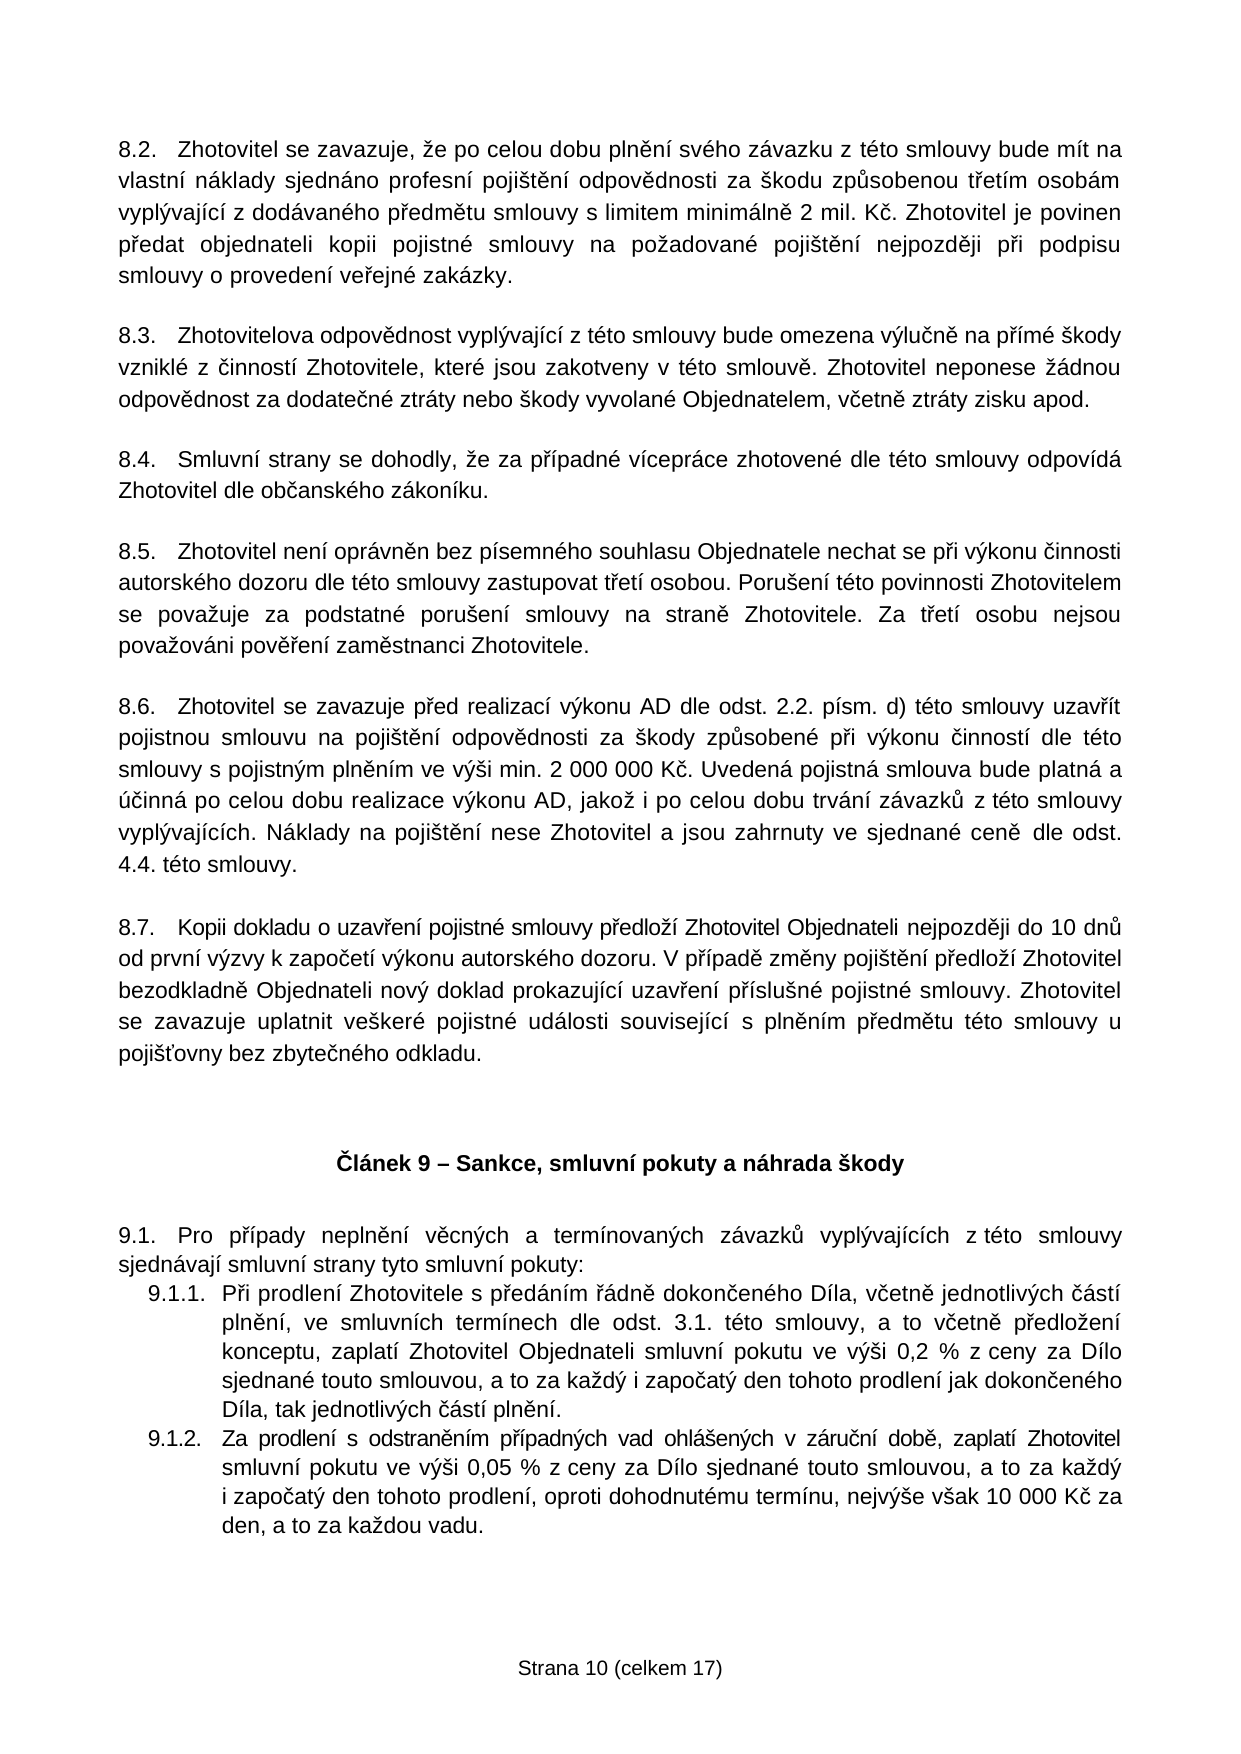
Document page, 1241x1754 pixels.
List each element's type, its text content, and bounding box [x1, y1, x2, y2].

list Za prodlení s odstraněním případných vad ohlášených v záruční době, zaplatí Zhotovitel smluvní pokutu ve výši 0,05 % z ceny za Dílo sjednané touto smlouvou, a to za každý i započatý den tohoto prodlení, oproti dohodnutému termínu, nejvýše však 10 000 Kč za den, a to za každou vadu. [148, 1425, 1122, 1538]
list Kopii dokladu o uzavření pojistné smlouvy předloží Zhotovitel Objednateli nejpozději do 10 dnů od první výzvy k započetí výkonu autorského dozoru. V případě změny pojištění předloží Zhotovitel bezodkladně Objednateli nový doklad prokazující uzavření příslušné pojistné smlouvy. Zhotovitel se zavazuje uplatnit veškeré pojistné události související s plněním předmětu této smlouvy u pojišťovny bez zbytečného odkladu. [118, 914, 1122, 1066]
list Zhotovitelova odpovědnost vyplývající z této smlouvy bude omezena výlučně na přímé škody vzniklé z činností Zhotovitele, které jsou zakotveny v této smlouvě. Zhotovitel neponese žádnou odpovědnost za dodatečné ztráty nebo škody vyvolané Objednatelem, včetně ztráty zisku apod. [118, 322, 1122, 412]
list Zhotovitel se zavazuje, že po celou dobu plnění svého závazku z této smlouvy bude mít na vlastní náklady sjednáno profesní pojištění odpovědnosti za škodu způsobenou třetím osobám vyplývající z dodávaného předmětu smlouvy s limitem minimálně 2 mil. Kč. Zhotovitel je povinen předat objednateli kopii pojistné smlouvy na požadované pojištění nejpozději při podpisu smlouvy o provedení veřejné zakázky. [118, 136, 1122, 288]
list Zhotovitel není oprávněn bez písemného souhlasu Objednatele nechat se při výkonu činnosti autorského dozoru dle této smlouvy zastupovat třetí osobou. Porušení této povinnosti Zhotovitelem se považuje za podstatné porušení smlouvy na straně Zhotovitele. Za třetí osobu nejsou považováni pověření zaměstnanci Zhotovitele. [118, 538, 1122, 659]
list Při prodlení Zhotovitele s předáním řádně dokončeného Díla, včetně jednotlivých částí plnění, ve smluvních termínech dle odst. 3.1. této smlouvy, a to včetně předložení konceptu, zaplatí Zhotovitel Objednateli smluvní pokutu ve výši 0,2 % z ceny za Dílo sjednané touto smlouvou, a to za každý i započatý den tohoto prodlení jak dokončeného Díla, tak jednotlivých částí plnění. [148, 1280, 1122, 1422]
text Článek 9 – Sankce, smluvní pokuty a náhrada škody [118, 1150, 1122, 1177]
list Zhotovitel se zavazuje před realizací výkonu AD dle odst. 2.2. písm. d) této smlouvy uzavřít pojistnou smlouvu na pojištění odpovědnosti za škody způsobené při výkonu činností dle této smlouvy s pojistným plněním ve výši min. 2 000 000 Kč. Uvedená pojistná smlouva bude platná a účinná po celou dobu realizace výkonu AD, jakož i po celou dobu trvání závazků z této smlouvy vyplývajících. Náklady na pojištění nese Zhotovitel a jsou zahrnuty ve sjednané ceně dle odst. 4.4. této smlouvy. [118, 693, 1122, 877]
list Pro případy neplnění věcných a termínovaných závazků vyplývajících z této smlouvy sjednávají smluvní strany tyto smluvní pokuty: [118, 1222, 1122, 1277]
list Smluvní strany se dohodly, že za případné vícepráce zhotovené dle této smlouvy odpovídá Zhotovitel dle občanského zákoníku. [118, 446, 1122, 504]
